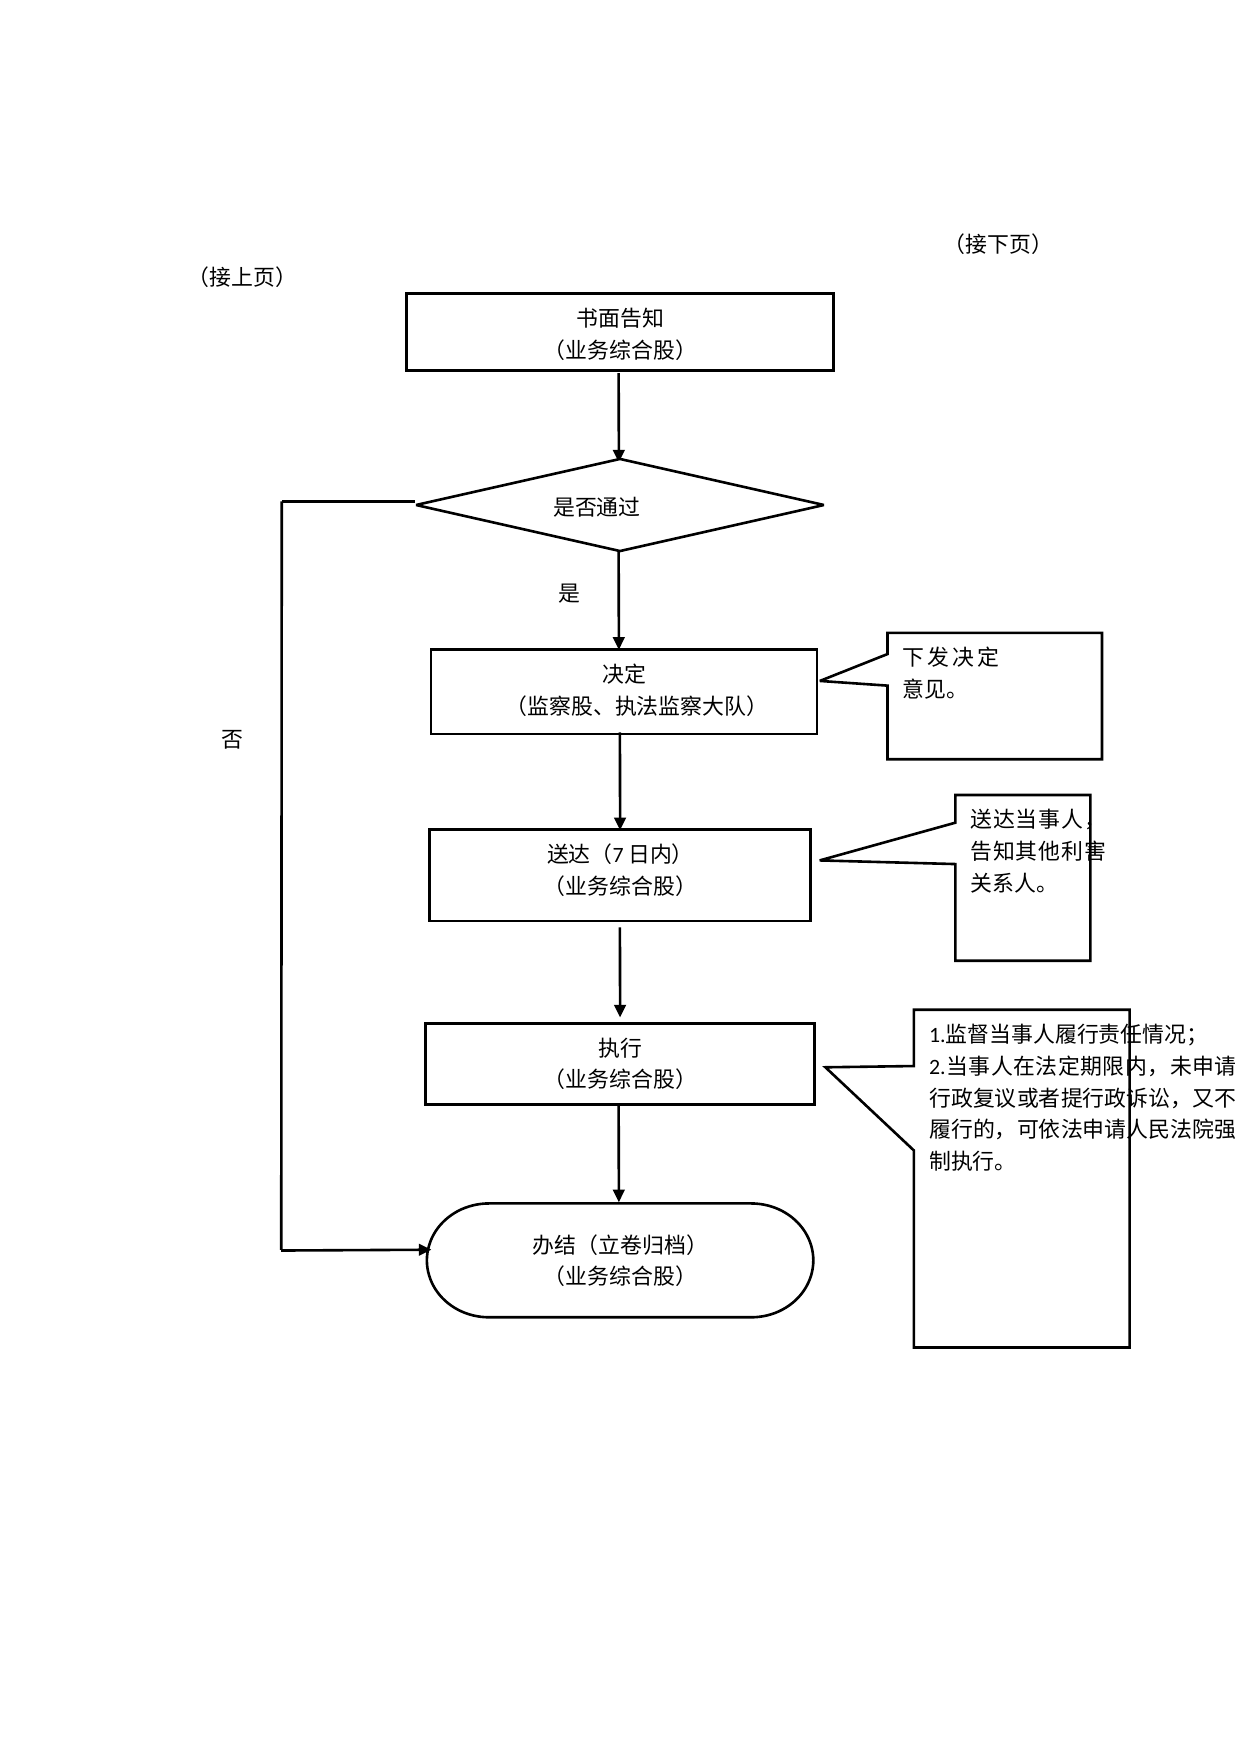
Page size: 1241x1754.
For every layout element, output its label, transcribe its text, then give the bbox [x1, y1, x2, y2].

text （接上页） [187, 259, 1053, 292]
text （接下页） [187, 227, 1053, 259]
